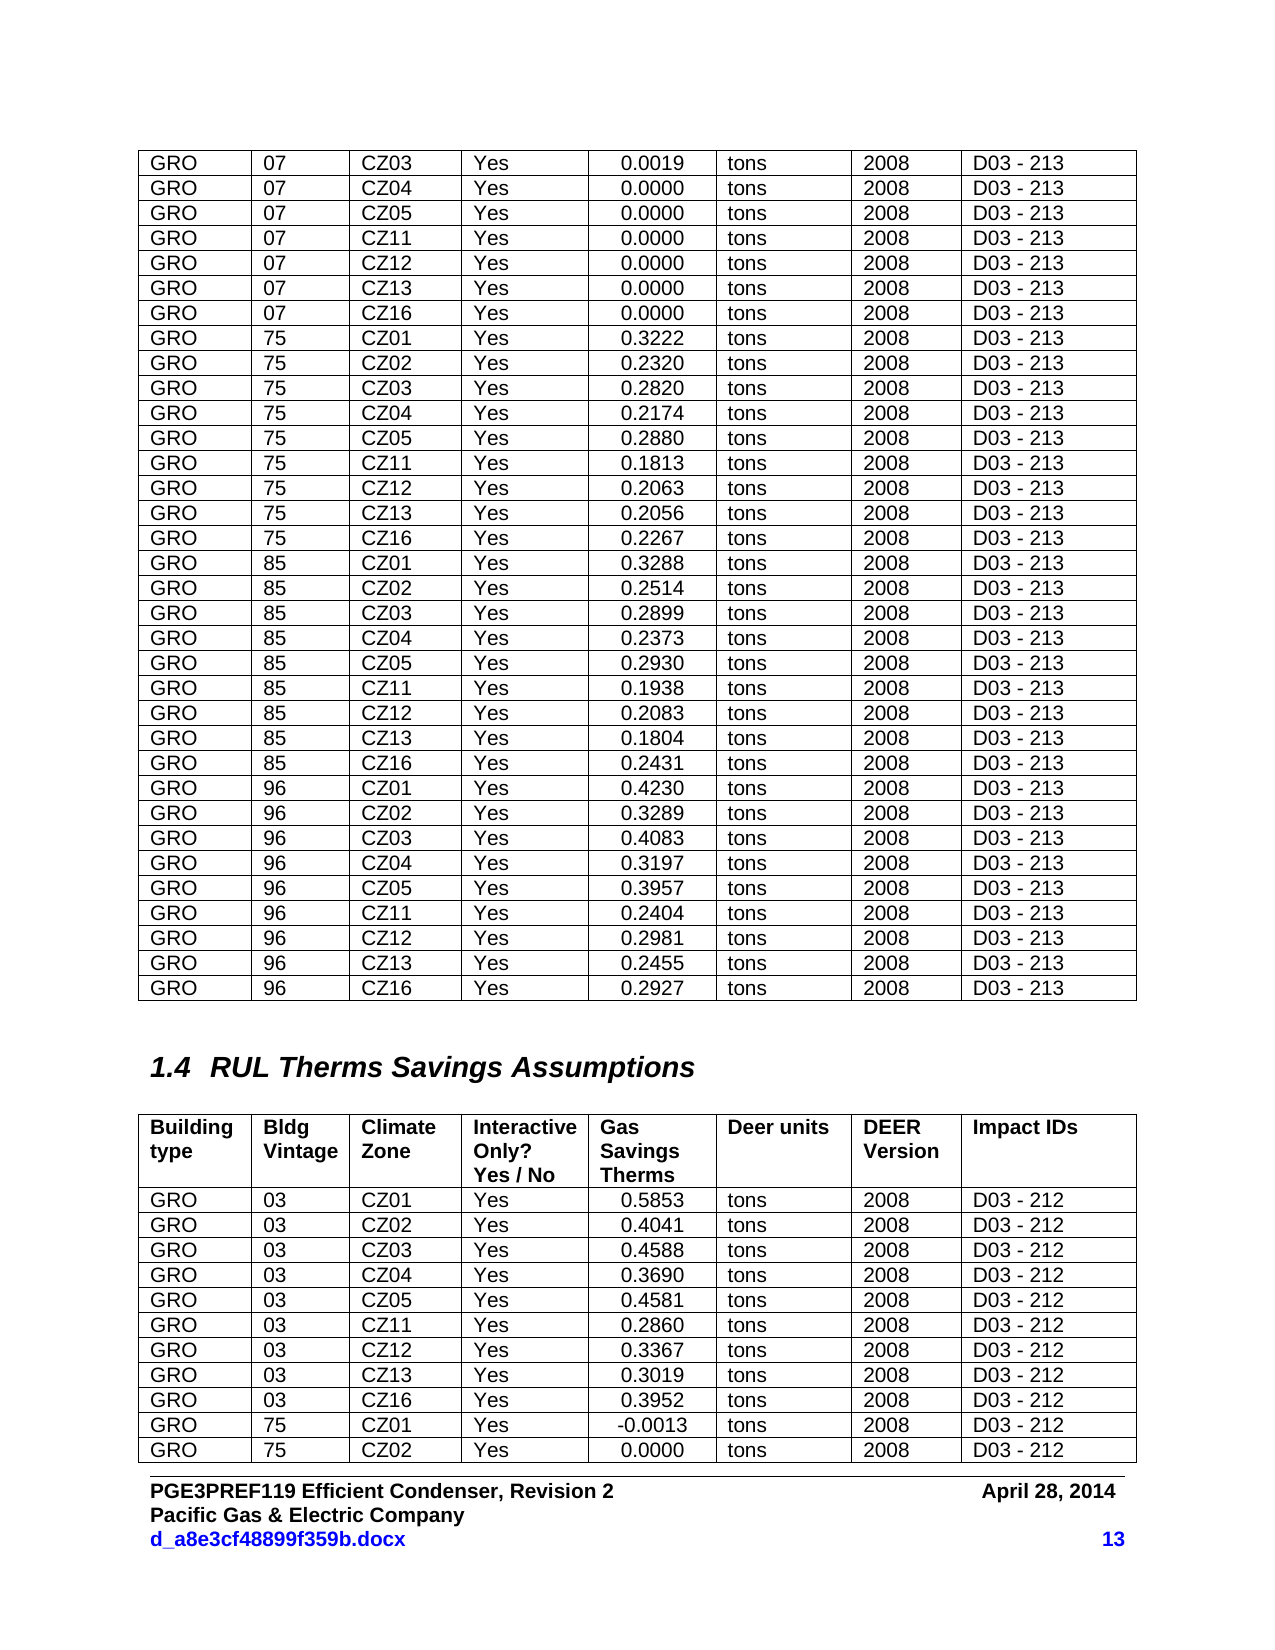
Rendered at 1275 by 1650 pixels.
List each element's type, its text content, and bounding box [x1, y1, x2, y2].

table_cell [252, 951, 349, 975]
table_cell 96 [252, 851, 349, 875]
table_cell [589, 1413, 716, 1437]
table_cell GRO [139, 176, 251, 200]
table_cell tons [717, 376, 851, 400]
table_cell 2008 [852, 726, 961, 750]
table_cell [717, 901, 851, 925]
table_cell CZ13 [350, 501, 461, 525]
table_cell 2008 [852, 626, 961, 650]
table_cell CZ16 [350, 751, 461, 775]
table_cell D03 - 213 [962, 376, 1136, 400]
table_cell Yes [462, 701, 588, 725]
table_cell Yes [462, 251, 588, 275]
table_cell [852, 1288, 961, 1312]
table_cell Yes [462, 776, 588, 800]
table_cell 2008 [852, 751, 961, 775]
table_cell CZ03 [350, 376, 461, 400]
table_cell CZ13 [350, 276, 461, 300]
table_cell 2008 [852, 401, 961, 425]
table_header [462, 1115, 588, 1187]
table_cell D03 - 213 [962, 276, 1136, 300]
table_cell tons [717, 851, 851, 875]
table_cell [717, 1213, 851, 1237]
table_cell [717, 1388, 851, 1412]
table_cell tons [717, 501, 851, 525]
table_cell Yes [462, 426, 588, 450]
table_cell D03 - 213 [962, 351, 1136, 375]
table_cell CZ02 [350, 576, 461, 600]
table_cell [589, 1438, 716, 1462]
table_cell 07 [252, 251, 349, 275]
table_cell tons [717, 276, 851, 300]
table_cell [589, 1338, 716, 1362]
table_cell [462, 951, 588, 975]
table_cell 07 [252, 276, 349, 300]
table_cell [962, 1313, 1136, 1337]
table_cell 0.2320 [589, 351, 716, 375]
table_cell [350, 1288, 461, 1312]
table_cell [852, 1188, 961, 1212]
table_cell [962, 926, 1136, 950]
table_cell D03 - 213 [962, 851, 1136, 875]
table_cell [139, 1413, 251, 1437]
table_cell 07 [252, 301, 349, 325]
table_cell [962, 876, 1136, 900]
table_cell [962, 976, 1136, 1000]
table_cell 85 [252, 626, 349, 650]
subtitle RUL Therms Savings Assumptions [150, 1050, 1125, 1083]
table_cell GRO [139, 751, 251, 775]
table_cell 0.2514 [589, 576, 716, 600]
table_cell CZ16 [350, 526, 461, 550]
table_cell D03 - 213 [962, 701, 1136, 725]
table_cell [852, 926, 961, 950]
table_cell GRO [139, 151, 251, 175]
table_cell Yes [462, 626, 588, 650]
table_cell 0.1804 [589, 726, 716, 750]
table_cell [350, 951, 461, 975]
table_cell D03 - 213 [962, 151, 1136, 175]
table_cell D03 - 213 [962, 451, 1136, 475]
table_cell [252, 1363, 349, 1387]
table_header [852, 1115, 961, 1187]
table_cell 0.1813 [589, 451, 716, 475]
table_cell 0.3289 [589, 801, 716, 825]
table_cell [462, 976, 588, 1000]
table_cell 2008 [852, 451, 961, 475]
table_cell 85 [252, 576, 349, 600]
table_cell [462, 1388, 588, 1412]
table_cell GRO [139, 301, 251, 325]
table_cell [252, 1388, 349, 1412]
table_cell 0.2083 [589, 701, 716, 725]
table_cell 75 [252, 501, 349, 525]
table_cell tons [717, 176, 851, 200]
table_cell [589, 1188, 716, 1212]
table_cell GRO [139, 426, 251, 450]
table_cell CZ03 [350, 151, 461, 175]
table_cell GRO [139, 326, 251, 350]
table_cell tons [717, 526, 851, 550]
table_cell tons [717, 601, 851, 625]
table_cell Yes [462, 826, 588, 850]
table_cell 2008 [852, 351, 961, 375]
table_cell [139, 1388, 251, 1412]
table_cell D03 - 213 [962, 751, 1136, 775]
table_cell D03 - 213 [962, 676, 1136, 700]
table_cell tons [717, 801, 851, 825]
table_cell Yes [462, 551, 588, 575]
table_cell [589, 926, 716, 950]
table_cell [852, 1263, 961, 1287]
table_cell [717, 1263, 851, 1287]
table_cell CZ11 [350, 451, 461, 475]
table_cell D03 - 213 [962, 826, 1136, 850]
table_cell 07 [252, 151, 349, 175]
table_cell GRO [139, 226, 251, 250]
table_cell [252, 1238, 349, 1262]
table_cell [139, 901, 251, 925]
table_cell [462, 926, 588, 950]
table_cell tons [717, 726, 851, 750]
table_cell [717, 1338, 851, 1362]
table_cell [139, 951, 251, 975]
table_cell tons [717, 326, 851, 350]
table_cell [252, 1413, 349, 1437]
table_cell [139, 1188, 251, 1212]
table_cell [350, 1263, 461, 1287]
table_cell CZ04 [350, 401, 461, 425]
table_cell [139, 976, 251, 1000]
table_cell D03 - 213 [962, 426, 1136, 450]
table_cell 0.2056 [589, 501, 716, 525]
table_cell GRO [139, 401, 251, 425]
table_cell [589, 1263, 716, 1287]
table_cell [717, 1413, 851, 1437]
table_cell CZ05 [350, 876, 461, 900]
table_cell D03 - 213 [962, 226, 1136, 250]
table_cell 2008 [852, 576, 961, 600]
table_cell 75 [252, 351, 349, 375]
table_cell 0.0000 [589, 251, 716, 275]
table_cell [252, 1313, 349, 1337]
table_cell D03 - 213 [962, 576, 1136, 600]
table_cell GRO [139, 701, 251, 725]
table_cell D03 - 213 [962, 476, 1136, 500]
table_cell tons [717, 776, 851, 800]
table_cell Yes [462, 501, 588, 525]
table_cell tons [717, 826, 851, 850]
table_cell Yes [462, 576, 588, 600]
table_cell 2008 [852, 176, 961, 200]
table_cell 0.2373 [589, 626, 716, 650]
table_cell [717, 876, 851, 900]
table_cell Yes [462, 451, 588, 475]
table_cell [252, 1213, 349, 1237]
table_cell GRO [139, 351, 251, 375]
table_cell GRO [139, 451, 251, 475]
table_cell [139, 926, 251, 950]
table_cell Yes [462, 351, 588, 375]
table_cell Yes [462, 226, 588, 250]
table_cell CZ01 [350, 326, 461, 350]
table_cell Yes [462, 326, 588, 350]
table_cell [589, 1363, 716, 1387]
table_cell 96 [252, 876, 349, 900]
table_cell 2008 [852, 201, 961, 225]
table_cell GRO [139, 201, 251, 225]
table_cell 2008 [852, 526, 961, 550]
table_cell GRO [139, 676, 251, 700]
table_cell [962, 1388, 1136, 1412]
table_cell Yes [462, 526, 588, 550]
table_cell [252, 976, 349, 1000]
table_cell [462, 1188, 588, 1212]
table_cell 85 [252, 726, 349, 750]
table_cell 0.2174 [589, 401, 716, 425]
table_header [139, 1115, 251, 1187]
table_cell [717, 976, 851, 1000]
table_cell CZ03 [350, 826, 461, 850]
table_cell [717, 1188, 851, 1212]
table_cell CZ12 [350, 701, 461, 725]
table_cell 85 [252, 701, 349, 725]
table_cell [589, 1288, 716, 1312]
table_cell D03 - 213 [962, 801, 1136, 825]
table_cell D03 - 213 [962, 176, 1136, 200]
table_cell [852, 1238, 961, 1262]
table_cell tons [717, 151, 851, 175]
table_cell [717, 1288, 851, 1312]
table_cell 2008 [852, 301, 961, 325]
table_cell D03 - 213 [962, 401, 1136, 425]
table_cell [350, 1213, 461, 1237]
table_cell tons [717, 676, 851, 700]
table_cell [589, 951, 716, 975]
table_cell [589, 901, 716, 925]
table_cell D03 - 213 [962, 726, 1136, 750]
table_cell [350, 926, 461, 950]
table_cell CZ04 [350, 176, 461, 200]
table_cell 0.2267 [589, 526, 716, 550]
table_cell Yes [462, 176, 588, 200]
table_cell D03 - 213 [962, 651, 1136, 675]
table_cell D03 - 213 [962, 776, 1136, 800]
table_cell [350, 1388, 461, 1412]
table_cell 0.2063 [589, 476, 716, 500]
table_cell 2008 [852, 476, 961, 500]
table_cell tons [717, 301, 851, 325]
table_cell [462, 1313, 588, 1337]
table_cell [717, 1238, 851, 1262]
table_cell tons [717, 576, 851, 600]
table_cell 2008 [852, 326, 961, 350]
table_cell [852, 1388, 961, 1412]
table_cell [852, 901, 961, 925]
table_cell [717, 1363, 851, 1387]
table_cell CZ16 [350, 301, 461, 325]
table_cell 07 [252, 176, 349, 200]
table_cell tons [717, 226, 851, 250]
table_cell Yes [462, 851, 588, 875]
table_cell tons [717, 751, 851, 775]
table_cell D03 - 213 [962, 326, 1136, 350]
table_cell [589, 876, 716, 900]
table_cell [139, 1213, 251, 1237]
table_cell 2008 [852, 651, 961, 675]
table_cell Yes [462, 276, 588, 300]
table_cell tons [717, 651, 851, 675]
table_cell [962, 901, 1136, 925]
table_cell 0.0000 [589, 176, 716, 200]
table_cell Yes [462, 401, 588, 425]
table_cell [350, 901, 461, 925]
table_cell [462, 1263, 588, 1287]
table_cell CZ05 [350, 201, 461, 225]
table_cell tons [717, 626, 851, 650]
table_cell 96 [252, 776, 349, 800]
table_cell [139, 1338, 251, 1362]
table_cell CZ01 [350, 776, 461, 800]
table_cell GRO [139, 651, 251, 675]
table_cell Yes [462, 376, 588, 400]
table_cell CZ04 [350, 626, 461, 650]
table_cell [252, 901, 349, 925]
table_cell 2008 [852, 601, 961, 625]
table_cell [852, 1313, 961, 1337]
table_cell 2008 [852, 851, 961, 875]
table_cell Yes [462, 751, 588, 775]
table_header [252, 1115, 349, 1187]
table_cell 75 [252, 426, 349, 450]
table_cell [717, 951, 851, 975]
table_cell 2008 [852, 776, 961, 800]
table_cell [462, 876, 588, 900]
table_cell GRO [139, 476, 251, 500]
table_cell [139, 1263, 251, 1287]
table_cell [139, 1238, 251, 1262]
table_cell Yes [462, 476, 588, 500]
table_cell 2008 [852, 276, 961, 300]
table_cell tons [717, 201, 851, 225]
table_cell GRO [139, 851, 251, 875]
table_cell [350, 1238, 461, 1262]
table_cell CZ02 [350, 801, 461, 825]
table_cell GRO [139, 601, 251, 625]
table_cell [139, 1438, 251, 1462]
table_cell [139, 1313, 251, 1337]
table_cell GRO [139, 501, 251, 525]
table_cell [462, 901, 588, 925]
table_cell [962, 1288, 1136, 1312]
table_cell GRO [139, 626, 251, 650]
table_cell 75 [252, 476, 349, 500]
table_cell 75 [252, 376, 349, 400]
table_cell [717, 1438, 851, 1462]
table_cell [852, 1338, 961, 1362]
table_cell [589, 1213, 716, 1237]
table_cell 0.4230 [589, 776, 716, 800]
table_cell 75 [252, 451, 349, 475]
table_cell GRO [139, 801, 251, 825]
table_cell CZ05 [350, 651, 461, 675]
table_cell GRO [139, 876, 251, 900]
table_cell D03 - 213 [962, 251, 1136, 275]
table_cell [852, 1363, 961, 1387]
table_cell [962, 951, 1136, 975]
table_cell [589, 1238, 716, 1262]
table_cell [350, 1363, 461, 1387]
table_cell GRO [139, 776, 251, 800]
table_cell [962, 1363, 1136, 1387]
table_cell 85 [252, 651, 349, 675]
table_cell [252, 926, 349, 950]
table_cell GRO [139, 551, 251, 575]
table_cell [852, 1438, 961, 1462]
table_cell CZ12 [350, 251, 461, 275]
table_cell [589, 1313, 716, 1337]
table_cell tons [717, 551, 851, 575]
table_cell D03 - 213 [962, 301, 1136, 325]
table_cell 96 [252, 801, 349, 825]
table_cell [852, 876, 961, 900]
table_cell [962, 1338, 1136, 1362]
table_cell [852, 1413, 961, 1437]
table_cell CZ11 [350, 676, 461, 700]
table_cell CZ01 [350, 551, 461, 575]
table_cell D03 - 213 [962, 551, 1136, 575]
table_cell 0.2899 [589, 601, 716, 625]
table_cell CZ02 [350, 351, 461, 375]
table_cell CZ11 [350, 226, 461, 250]
table_cell 0.1938 [589, 676, 716, 700]
table_cell 2008 [852, 551, 961, 575]
table_cell 75 [252, 326, 349, 350]
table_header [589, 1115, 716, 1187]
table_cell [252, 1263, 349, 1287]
table_cell 0.2930 [589, 651, 716, 675]
table_cell Yes [462, 651, 588, 675]
table_cell GRO [139, 526, 251, 550]
table_cell tons [717, 476, 851, 500]
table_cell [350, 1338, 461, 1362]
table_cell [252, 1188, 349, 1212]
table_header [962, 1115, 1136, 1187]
table_cell D03 - 213 [962, 601, 1136, 625]
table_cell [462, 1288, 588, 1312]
table_cell 75 [252, 526, 349, 550]
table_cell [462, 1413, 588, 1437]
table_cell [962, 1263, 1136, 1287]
table_cell 0.2820 [589, 376, 716, 400]
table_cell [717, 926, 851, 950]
table_cell GRO [139, 276, 251, 300]
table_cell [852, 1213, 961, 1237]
table_cell 0.0000 [589, 276, 716, 300]
table_cell GRO [139, 576, 251, 600]
table_cell Yes [462, 676, 588, 700]
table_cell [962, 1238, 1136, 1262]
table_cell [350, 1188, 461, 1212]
table_cell GRO [139, 251, 251, 275]
table_cell 2008 [852, 376, 961, 400]
table_cell CZ03 [350, 601, 461, 625]
table_cell Yes [462, 726, 588, 750]
table_cell 75 [252, 401, 349, 425]
table_cell 0.2880 [589, 426, 716, 450]
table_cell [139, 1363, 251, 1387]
table_cell Yes [462, 201, 588, 225]
table_cell 0.0000 [589, 301, 716, 325]
table_cell CZ04 [350, 851, 461, 875]
table_cell D03 - 213 [962, 526, 1136, 550]
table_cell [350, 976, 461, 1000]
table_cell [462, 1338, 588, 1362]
table_cell 07 [252, 201, 349, 225]
table_cell CZ05 [350, 426, 461, 450]
table_cell 2008 [852, 151, 961, 175]
table_cell 96 [252, 826, 349, 850]
table_cell 2008 [852, 426, 961, 450]
table_cell 2008 [852, 251, 961, 275]
table_cell Yes [462, 301, 588, 325]
table_cell tons [717, 451, 851, 475]
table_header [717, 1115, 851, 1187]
table_cell CZ12 [350, 476, 461, 500]
table_cell 85 [252, 551, 349, 575]
table_cell Yes [462, 601, 588, 625]
table_cell GRO [139, 726, 251, 750]
table_cell 85 [252, 601, 349, 625]
table_cell tons [717, 251, 851, 275]
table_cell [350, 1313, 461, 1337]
table_cell 0.0019 [589, 151, 716, 175]
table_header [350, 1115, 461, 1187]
table_cell D03 - 213 [962, 501, 1136, 525]
table_cell tons [717, 351, 851, 375]
table_cell 0.0000 [589, 201, 716, 225]
table_cell CZ13 [350, 726, 461, 750]
table_cell D03 - 213 [962, 626, 1136, 650]
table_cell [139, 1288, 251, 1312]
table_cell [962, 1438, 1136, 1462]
table_cell 0.4083 [589, 826, 716, 850]
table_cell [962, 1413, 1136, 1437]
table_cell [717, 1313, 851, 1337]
table_cell 0.2431 [589, 751, 716, 775]
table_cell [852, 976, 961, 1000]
table_cell 07 [252, 226, 349, 250]
table_cell 85 [252, 751, 349, 775]
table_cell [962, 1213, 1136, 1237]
table_cell GRO [139, 826, 251, 850]
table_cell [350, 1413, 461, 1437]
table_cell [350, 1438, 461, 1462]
table_cell 2008 [852, 501, 961, 525]
table_cell tons [717, 701, 851, 725]
table_cell 2008 [852, 226, 961, 250]
table_cell tons [717, 401, 851, 425]
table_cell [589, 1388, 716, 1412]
table_cell Yes [462, 151, 588, 175]
table_cell D03 - 213 [962, 201, 1136, 225]
table_cell 2008 [852, 826, 961, 850]
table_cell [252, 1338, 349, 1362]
table_cell 0.3288 [589, 551, 716, 575]
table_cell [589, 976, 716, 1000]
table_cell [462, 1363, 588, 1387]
table_cell 85 [252, 676, 349, 700]
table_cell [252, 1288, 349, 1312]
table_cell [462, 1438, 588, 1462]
table_cell 2008 [852, 701, 961, 725]
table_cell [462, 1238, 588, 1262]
table_cell 0.0000 [589, 226, 716, 250]
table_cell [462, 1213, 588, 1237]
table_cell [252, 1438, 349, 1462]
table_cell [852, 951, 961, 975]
table_cell tons [717, 426, 851, 450]
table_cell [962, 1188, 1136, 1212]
table_cell 0.3222 [589, 326, 716, 350]
table_cell 0.3197 [589, 851, 716, 875]
table_cell 2008 [852, 676, 961, 700]
table_cell Yes [462, 801, 588, 825]
table_cell GRO [139, 376, 251, 400]
table_cell 2008 [852, 801, 961, 825]
